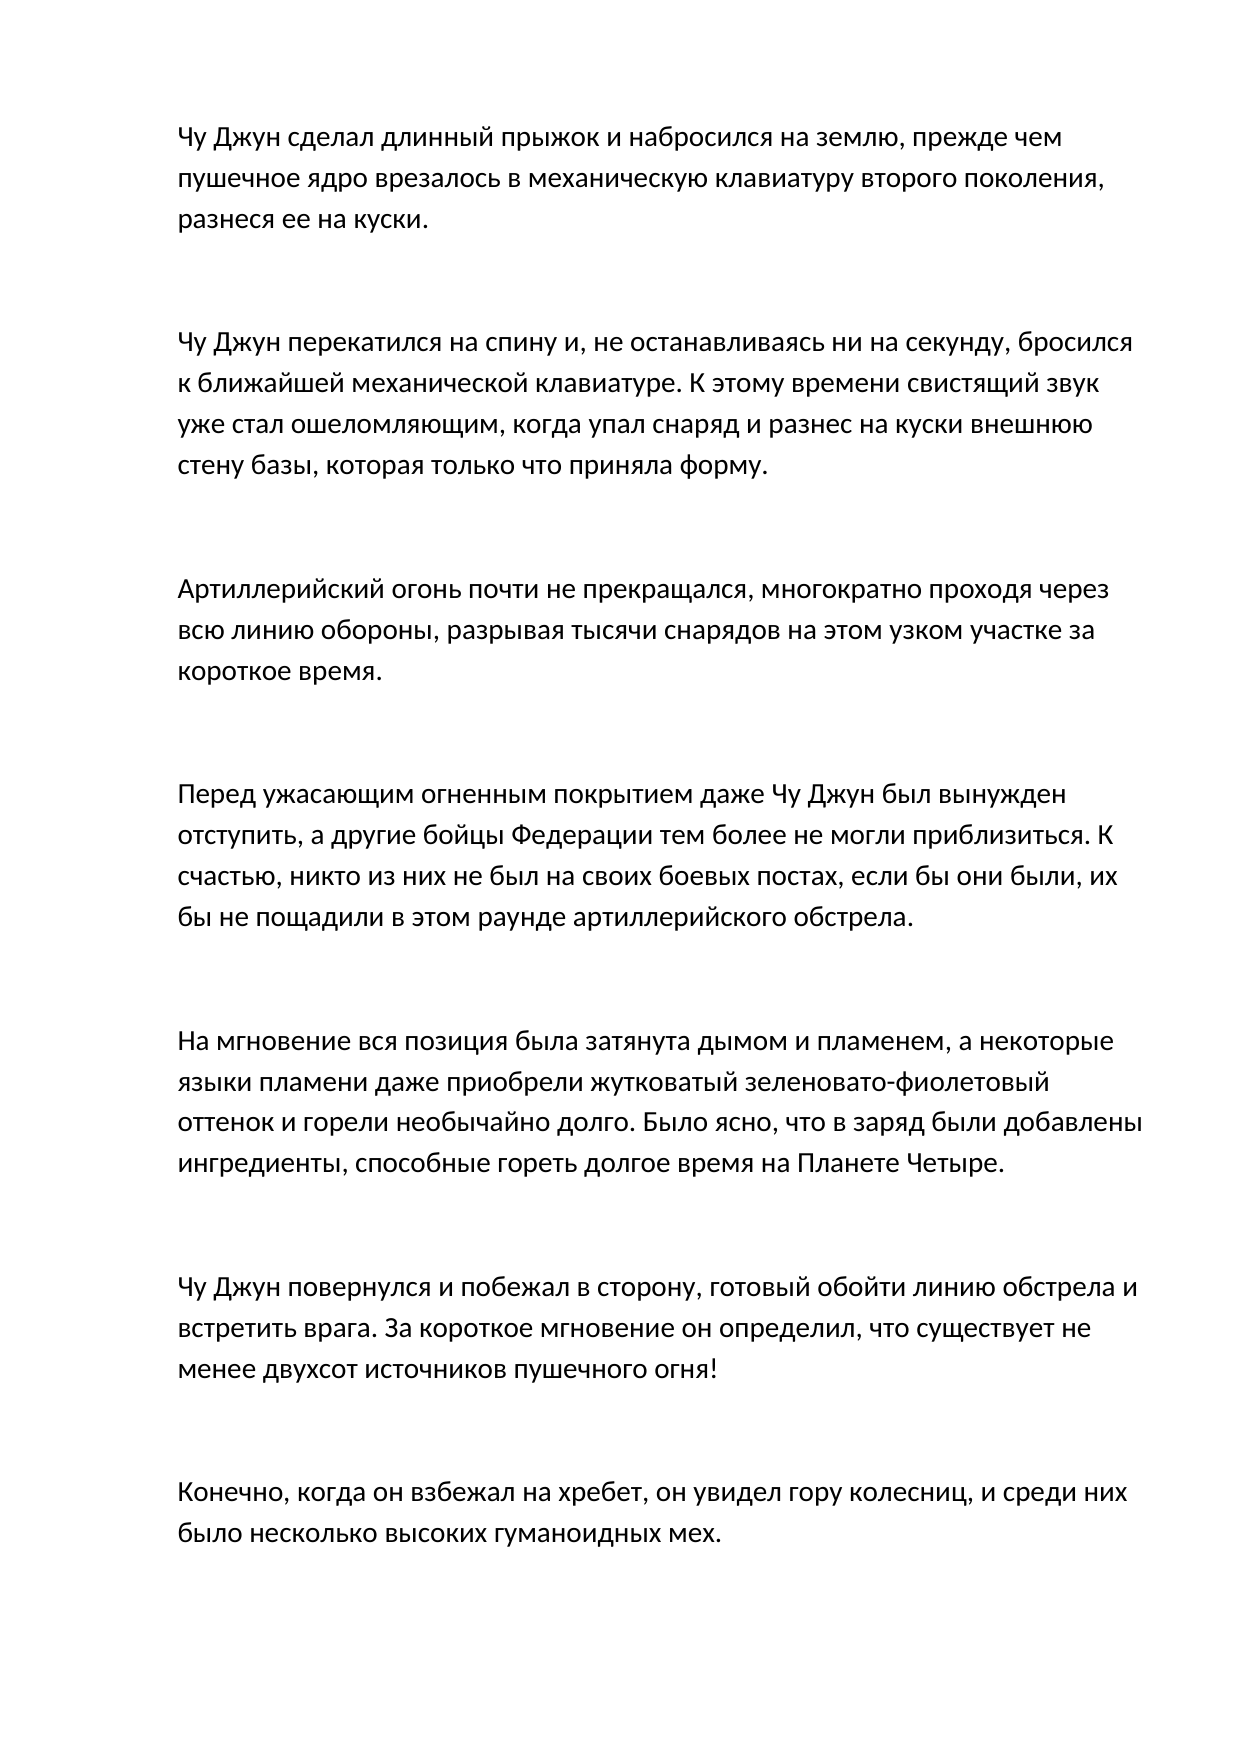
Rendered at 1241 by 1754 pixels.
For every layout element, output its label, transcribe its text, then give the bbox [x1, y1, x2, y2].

text Конечно, когда он взбежал на хребет, он увидел гору колесниц, и среди них было несколько высоких гуманоидных мех. [177, 1473, 1152, 1550]
text Артиллерийский огонь почти не прекращался, многократно проходя через всю линию обороны, разрывая тысячи снарядов на этом узком участке за короткое время. [177, 570, 1152, 687]
text Перед ужасающим огненным покрытием даже Чу Джун был вынужден отступить, а другие бойцы Федерации тем более не могли приблизиться. К счастью, никто из них не был на своих боевых постах, если бы они были, их бы не пощадили в этом раунде артиллерийского обстрела. [177, 775, 1152, 934]
text Чу Джун сделал длинный прыжок и набросился на землю, прежде чем пушечное ядро врезалось в механическую клавиатуру второго поколения, разнеся ее на куски. [177, 118, 1152, 236]
text На мгновение вся позиция была затянута дымом и пламенем, а некоторые языки пламени даже приобрели жутковатый зеленовато-фиолетовый оттенок и горели необычайно долго. Было ясно, что в заряд были добавлены ингредиенты, способные гореть долгое время на Планете Четыре. [177, 1022, 1152, 1180]
text Чу Джун повернулся и побежал в сторону, готовый обойти линию обстрела и встретить врага. За короткое мгновение он определил, что существует не менее двухсот источников пушечного огня! [177, 1268, 1152, 1386]
text Чу Джун перекатился на спину и, не останавливаясь ни на секунду, бросился к ближайшей механической клавиатуре. К этому времени свистящий звук уже стал ошеломляющим, когда упал снаряд и разнес на куски внешнюю стену базы, которая только что приняла форму. [177, 323, 1152, 482]
